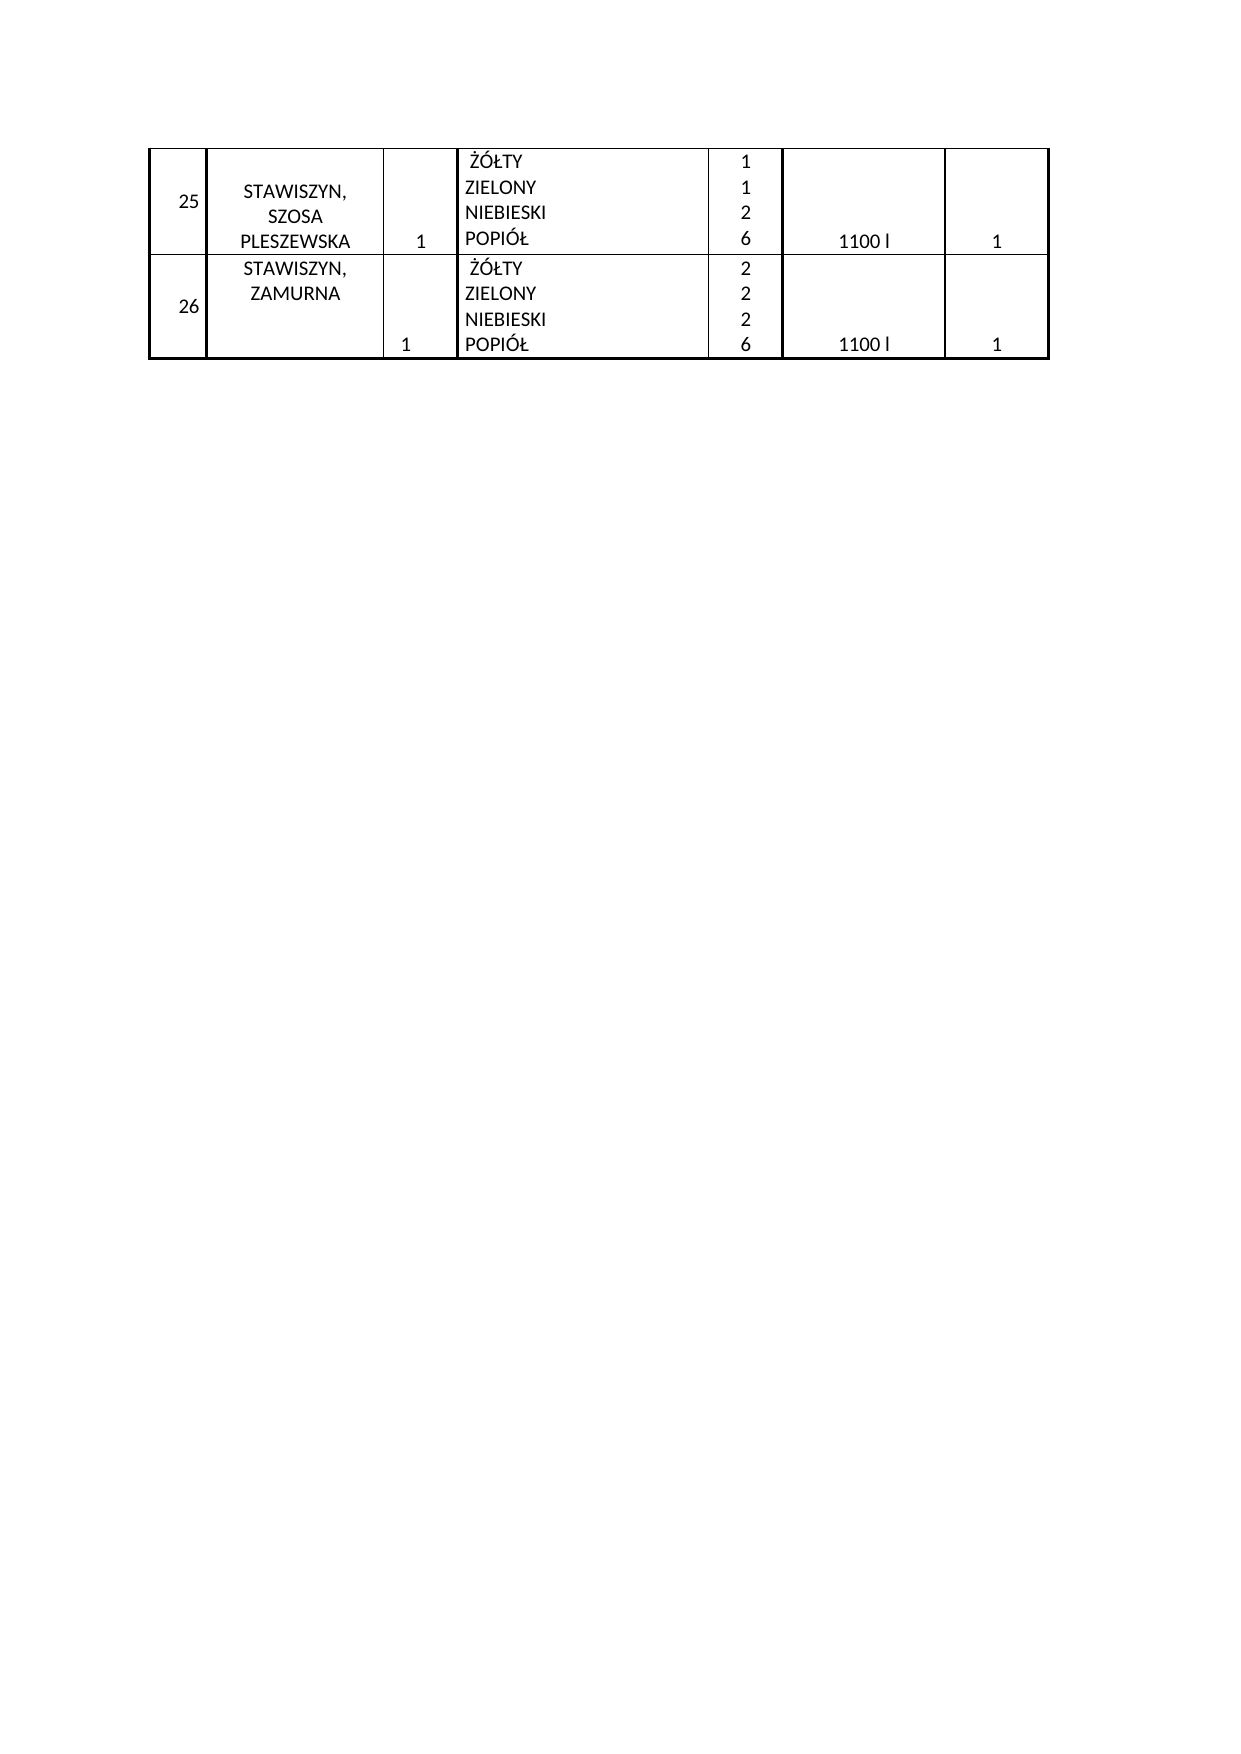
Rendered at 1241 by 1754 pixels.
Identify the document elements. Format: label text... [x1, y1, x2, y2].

table_cell 1 1 2 6 [709, 149, 781, 254]
table_cell 1 [946, 149, 1047, 254]
table_cell ŻÓŁTY ZIELONY NIEBIESKI POPIÓŁ [459, 255, 708, 357]
table_cell 1100 l [784, 149, 944, 254]
table_cell ŻÓŁTY ZIELONY NIEBIESKI POPIÓŁ [459, 149, 708, 254]
table_cell 26 [151, 255, 205, 357]
table_cell STAWISZYN, ZAMURNA [208, 255, 383, 357]
table_cell 2 2 2 6 [709, 255, 781, 357]
table_cell 1100 l [784, 255, 944, 357]
table_cell STAWISZYN, SZOSA PLESZEWSKA [208, 149, 383, 254]
table_cell 25 [151, 149, 205, 254]
table_cell 1 [384, 149, 456, 254]
table_cell 1 [946, 255, 1047, 357]
table_cell 1 [384, 255, 456, 357]
